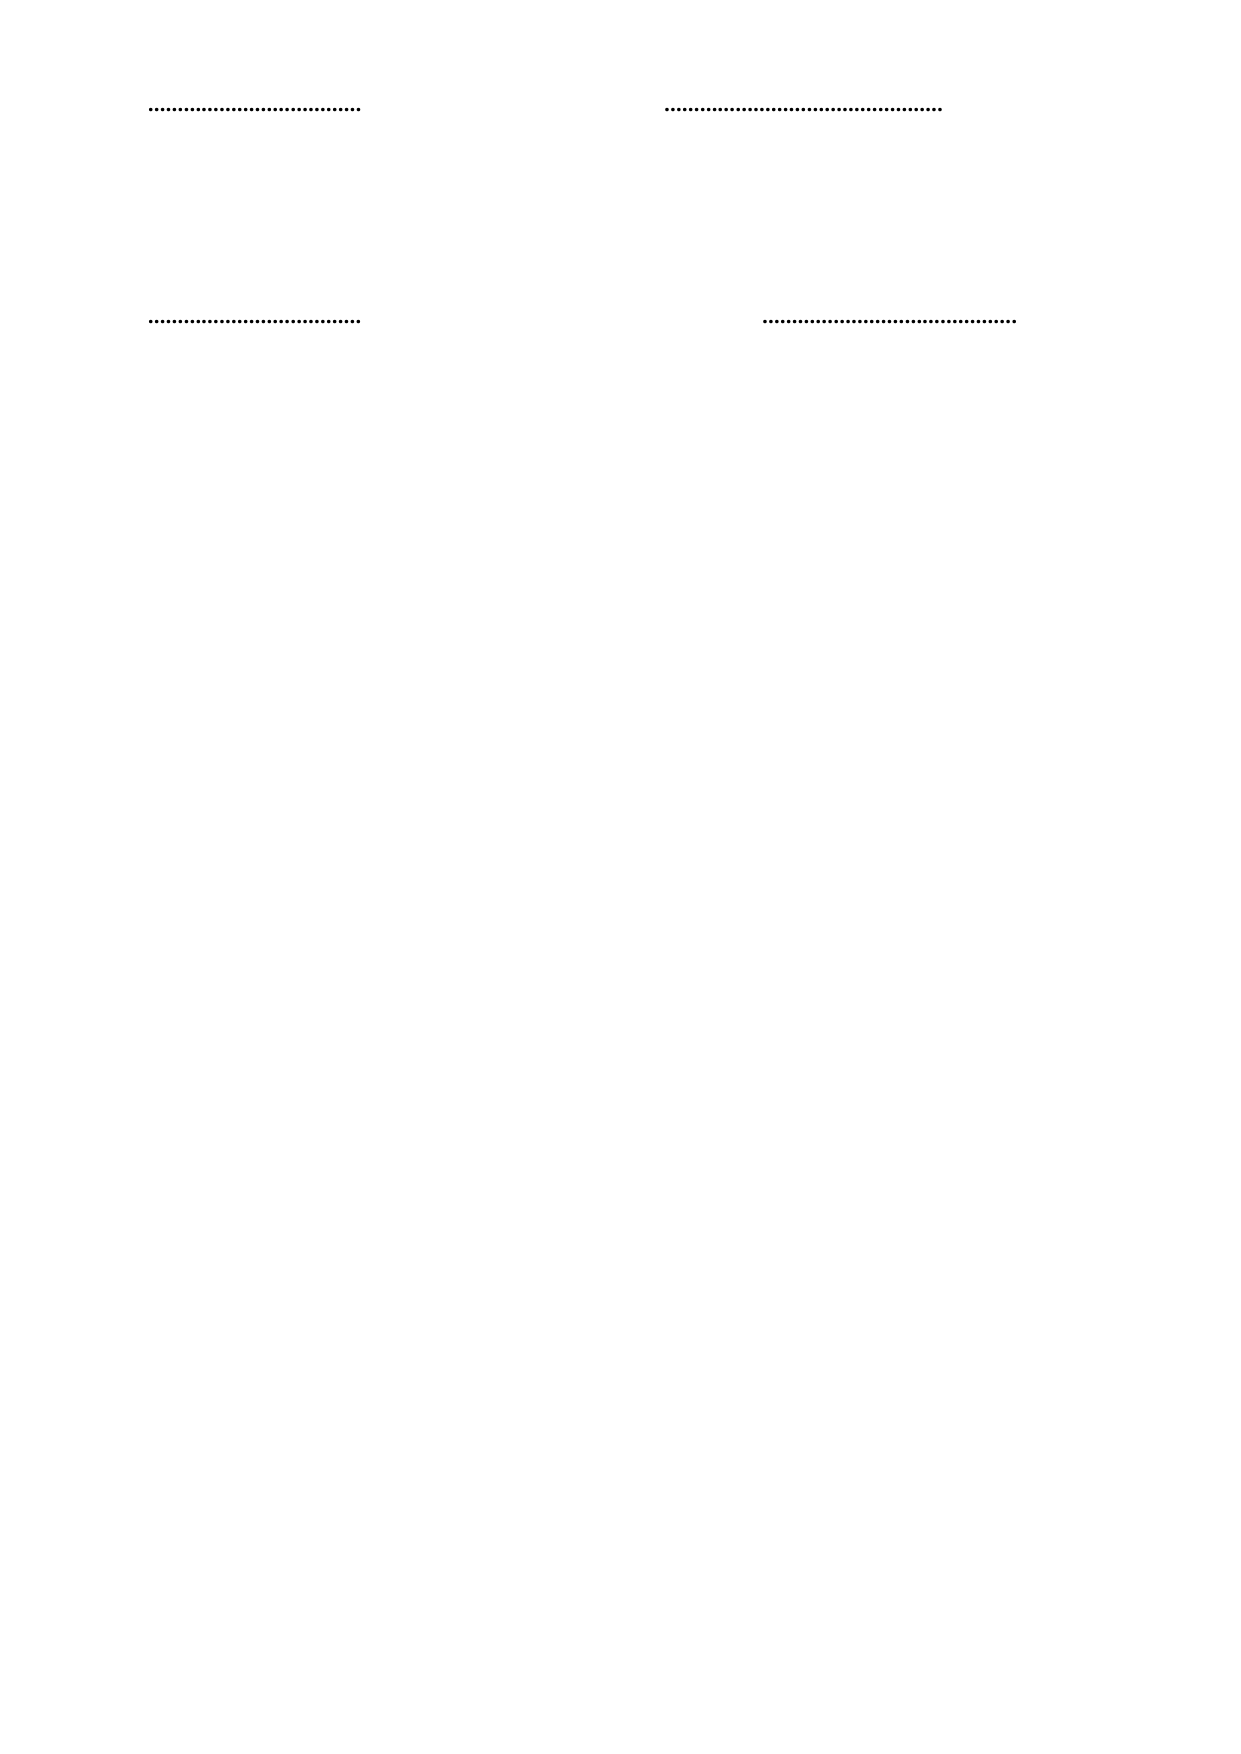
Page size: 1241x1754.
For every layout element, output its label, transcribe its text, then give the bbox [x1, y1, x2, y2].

text ……………………………… ……………………………………. [148, 302, 1092, 330]
text ………………………….….. ……………………………………….. [148, 89, 1092, 117]
